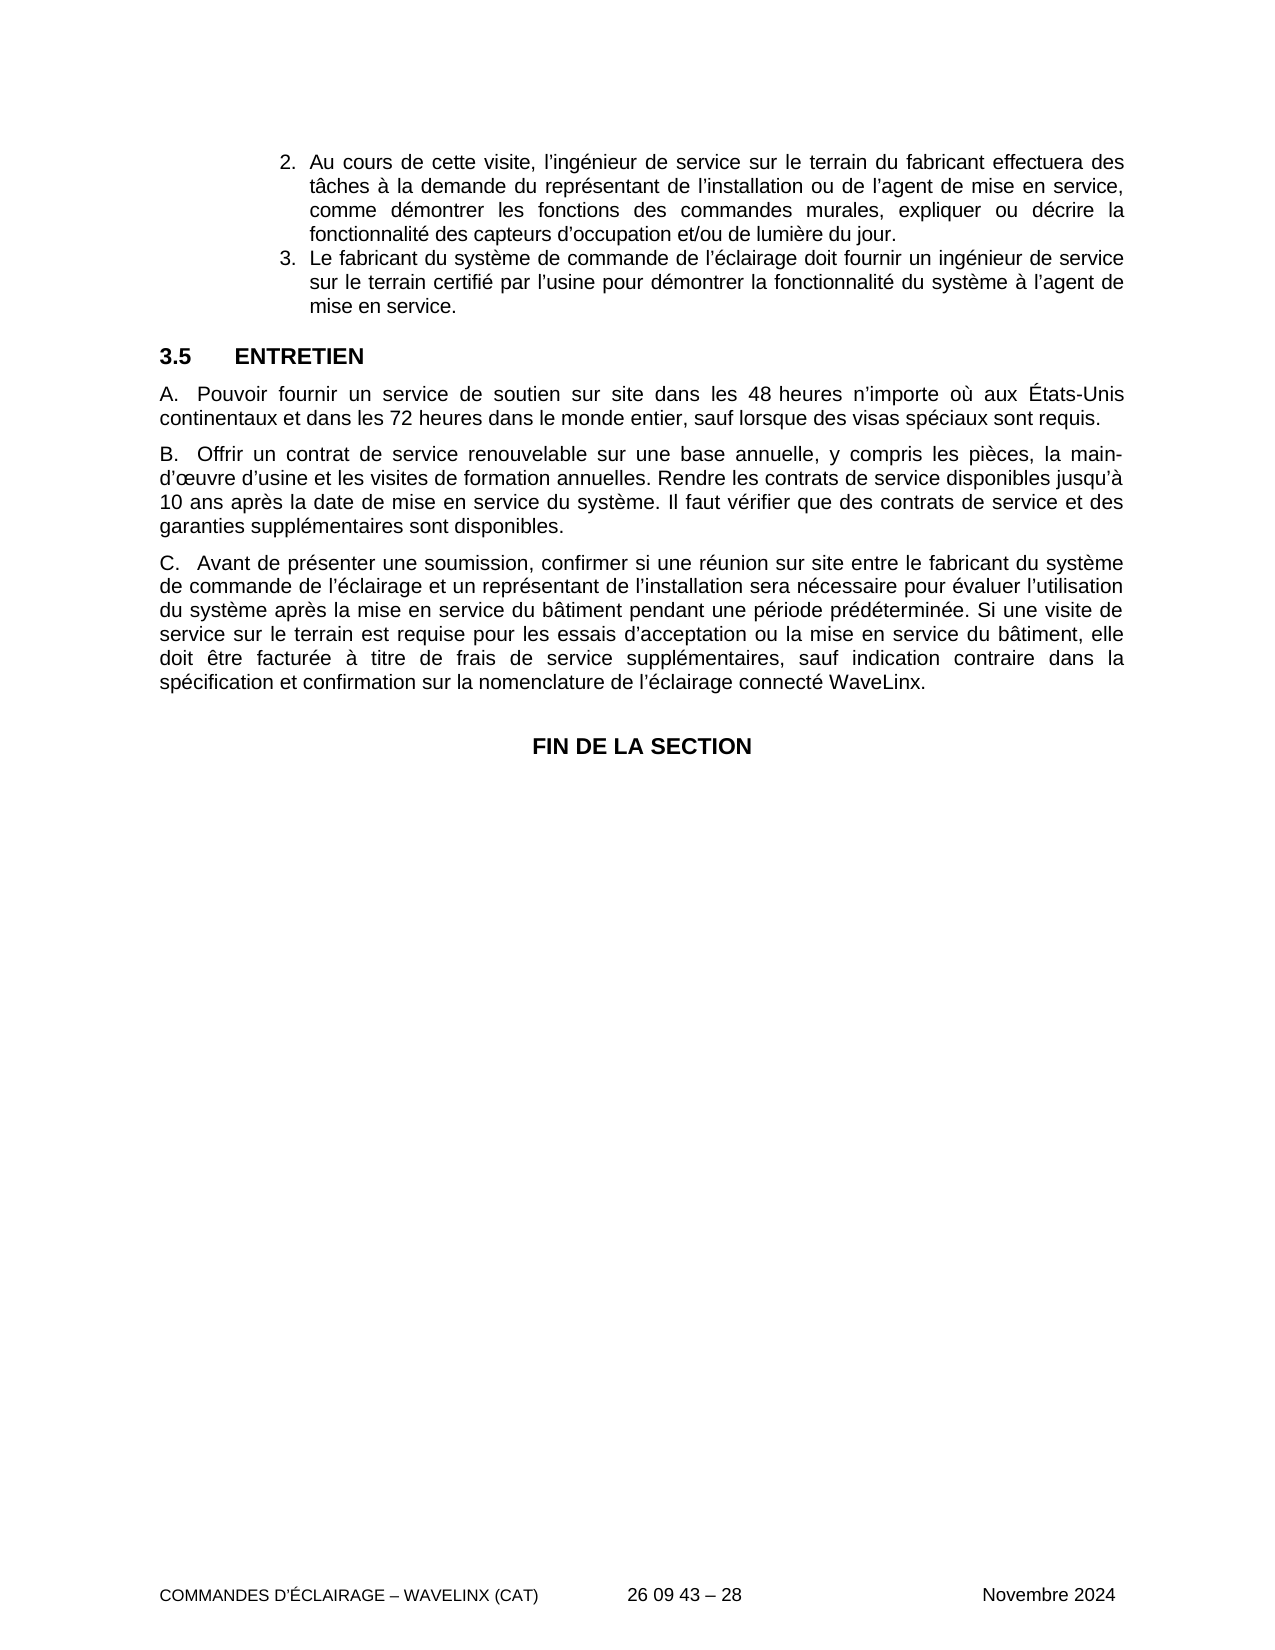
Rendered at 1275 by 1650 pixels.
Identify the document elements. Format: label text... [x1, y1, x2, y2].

subtitle ENTRETIEN [159, 343, 1125, 369]
text Au cours de cette visite, l’ingénieur de service sur le terrain du fabricant effectuera des tâches à la demande du représentant de l’installation ou de l’agent de mise en service, comme démontrer les fonctions des commandes murales, expliquer ou décrire la fonctionnalité des capteurs d’occupation et/ou de lumière du jour. [279, 150, 1125, 246]
text FIN DE LA SECTION [159, 733, 1125, 759]
list Avant de présenter une soumission, confirmer si une réunion sur site entre le fabricant du système de commande de l’éclairage et un représentant de l’installation sera nécessaire pour évaluer l’utilisation du système après la mise en service du bâtiment pendant une période prédéterminée. Si une visite de service sur le terrain est requise pour les essais d’acceptation ou la mise en service du bâtiment, elle doit être facturée à titre de frais de service supplémentaires, sauf indication contraire dans la spécification et confirmation sur la nomenclature de l’éclairage connecté WaveLinx. [159, 550, 1125, 694]
list Pouvoir fournir un service de soutien sur site dans les 48 heures n’importe où aux États-Unis continentaux et dans les 72 heures dans le monde entier, sauf lorsque des visas spéciaux sont requis. [159, 382, 1125, 429]
list Offrir un contrat de service renouvelable sur une base annuelle, y compris les pièces, la main-d’œuvre d’usine et les visites de formation annuelles. Rendre les contrats de service disponibles jusqu’à 10 ans après la date de mise en service du système. Il faut vérifier que des contrats de service et des garanties supplémentaires sont disponibles. [159, 442, 1125, 538]
text Le fabricant du système de commande de l’éclairage doit fournir un ingénieur de service sur le terrain certifié par l’usine pour démontrer la fonctionnalité du système à l’agent de mise en service. [279, 246, 1125, 318]
